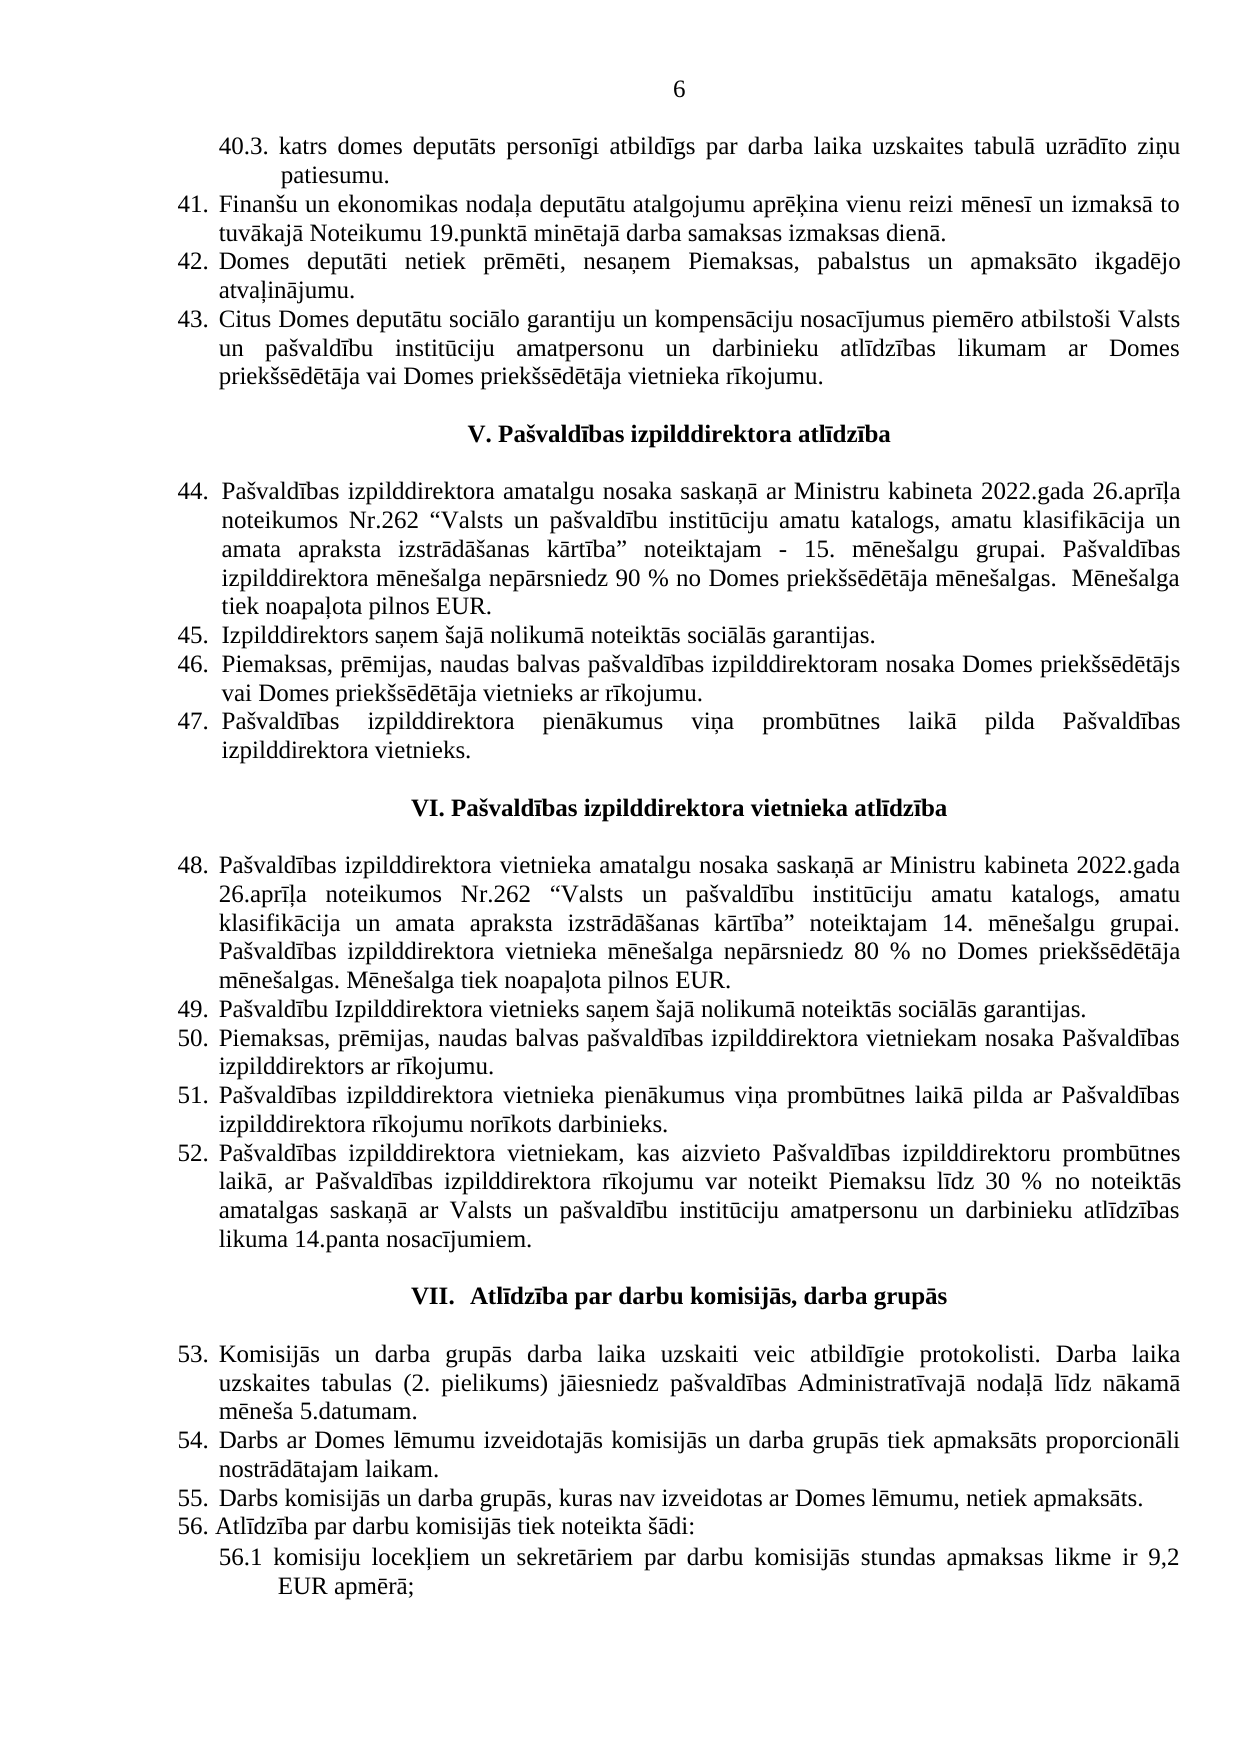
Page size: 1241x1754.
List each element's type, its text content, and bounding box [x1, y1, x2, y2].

list 40.3. katrs domes deputāts personīgi atbildīgs par darba laika uzskaites tabulā uzrādīto ziņu patiesumu. [218, 131, 1181, 189]
list Finanšu un ekonomikas nodaļa deputātu atalgojumu aprēķina vienu reizi mēnesī un izmaksā to tuvākajā Noteikumu 19.punktā minētajā darba samaksas izmaksas dienā. [177, 189, 1181, 246]
list Darbs ar Domes lēmumu izveidotajās komisijās un darba grupās tiek apmaksāts proporcionāli nostrādātajam laikam. [177, 1425, 1181, 1483]
text V. Pašvaldības izpilddirektora atlīdzība [177, 419, 1181, 448]
list Atlīdzība par darbu komisijās tiek noteikta šādi: [177, 1511, 1181, 1540]
list Atlīdzība par darbu komisijās, darba grupās [177, 1281, 1181, 1310]
list Pašvaldības izpilddirektora pienākumus viņa prombūtnes laikā pilda Pašvaldības izpilddirektora vietnieks. [177, 706, 1181, 764]
list Komisijās un darba grupās darba laika uzskaiti veic atbildīgie protokolisti. Darba laika uzskaites tabulas (2. pielikums) jāiesniedz pašvaldības Administratīvajā nodaļā līdz nākamā mēneša 5.datumam. [177, 1339, 1181, 1425]
list Darbs komisijās un darba grupās, kuras nav izveidotas ar Domes lēmumu, netiek apmaksāts. [177, 1483, 1181, 1511]
list Pašvaldības izpilddirektora vietniekam, kas aizvieto Pašvaldības izpilddirektoru prombūtnes laikā, ar Pašvaldības izpilddirektora rīkojumu var noteikt Piemaksu līdz 30 % no noteiktās amatalgas saskaņā ar Valsts un pašvaldību institūciju amatpersonu un darbinieku atlīdzības likuma 14.panta nosacījumiem. [177, 1138, 1181, 1253]
list Citus Domes deputātu sociālo garantiju un kompensāciju nosacījumus piemēro atbilstoši Valsts un pašvaldību institūciju amatpersonu un darbinieku atlīdzības likumam ar Domes priekšsēdētāja vai Domes priekšsēdētāja vietnieka rīkojumu. [177, 304, 1181, 390]
list Domes deputāti netiek prēmēti, nesaņem Piemaksas, pabalstus un apmaksāto ikgadējo atvaļinājumu. [177, 246, 1181, 304]
list Piemaksas, prēmijas, naudas balvas pašvaldības izpilddirektora vietniekam nosaka Pašvaldības izpilddirektors ar rīkojumu. [177, 1023, 1181, 1080]
text 56.1 komisiju locekļiem un sekretāriem par darbu komisijās stundas apmaksas likme ir 9,2 EUR apmērā; [218, 1542, 1181, 1600]
list Izpilddirektors saņem šajā nolikumā noteiktās sociālās garantijas. [177, 620, 1181, 649]
list Pašvaldību Izpilddirektora vietnieks saņem šajā nolikumā noteiktās sociālās garantijas. [177, 994, 1181, 1023]
list Pašvaldības izpilddirektora vietnieka pienākumus viņa prombūtnes laikā pilda ar Pašvaldības izpilddirektora rīkojumu norīkots darbinieks. [177, 1080, 1181, 1138]
list VI. Pašvaldības izpilddirektora vietnieka atlīdzība [177, 793, 1181, 821]
list Piemaksas, prēmijas, naudas balvas pašvaldības izpilddirektoram nosaka Domes priekšsēdētājs vai Domes priekšsēdētāja vietnieks ar rīkojumu. [177, 649, 1181, 706]
list Pašvaldības izpilddirektora vietnieka amatalgu nosaka saskaņā ar Ministru kabineta 2022.gada 26.aprīļa noteikumos Nr.262 “Valsts un pašvaldību institūciju amatu katalogs, amatu klasifikācija un amata apraksta izstrādāšanas kārtība” noteiktajam 14. mēnešalgu grupai. Pašvaldības izpilddirektora vietnieka mēnešalga nepārsniedz 80 % no Domes priekšsēdētāja mēnešalgas. Mēnešalga tiek noapaļota pilnos EUR. [177, 850, 1181, 994]
list Pašvaldības izpilddirektora amatalgu nosaka saskaņā ar Ministru kabineta 2022.gada 26.aprīļa noteikumos Nr.262 “Valsts un pašvaldību institūciju amatu katalogs, amatu klasifikācija un amata apraksta izstrādāšanas kārtība” noteiktajam - 15. mēnešalgu grupai. Pašvaldības izpilddirektora mēnešalga nepārsniedz 90 % no Domes priekšsēdētāja mēnešalgas. Mēnešalga tiek noapaļota pilnos EUR. [177, 476, 1181, 620]
